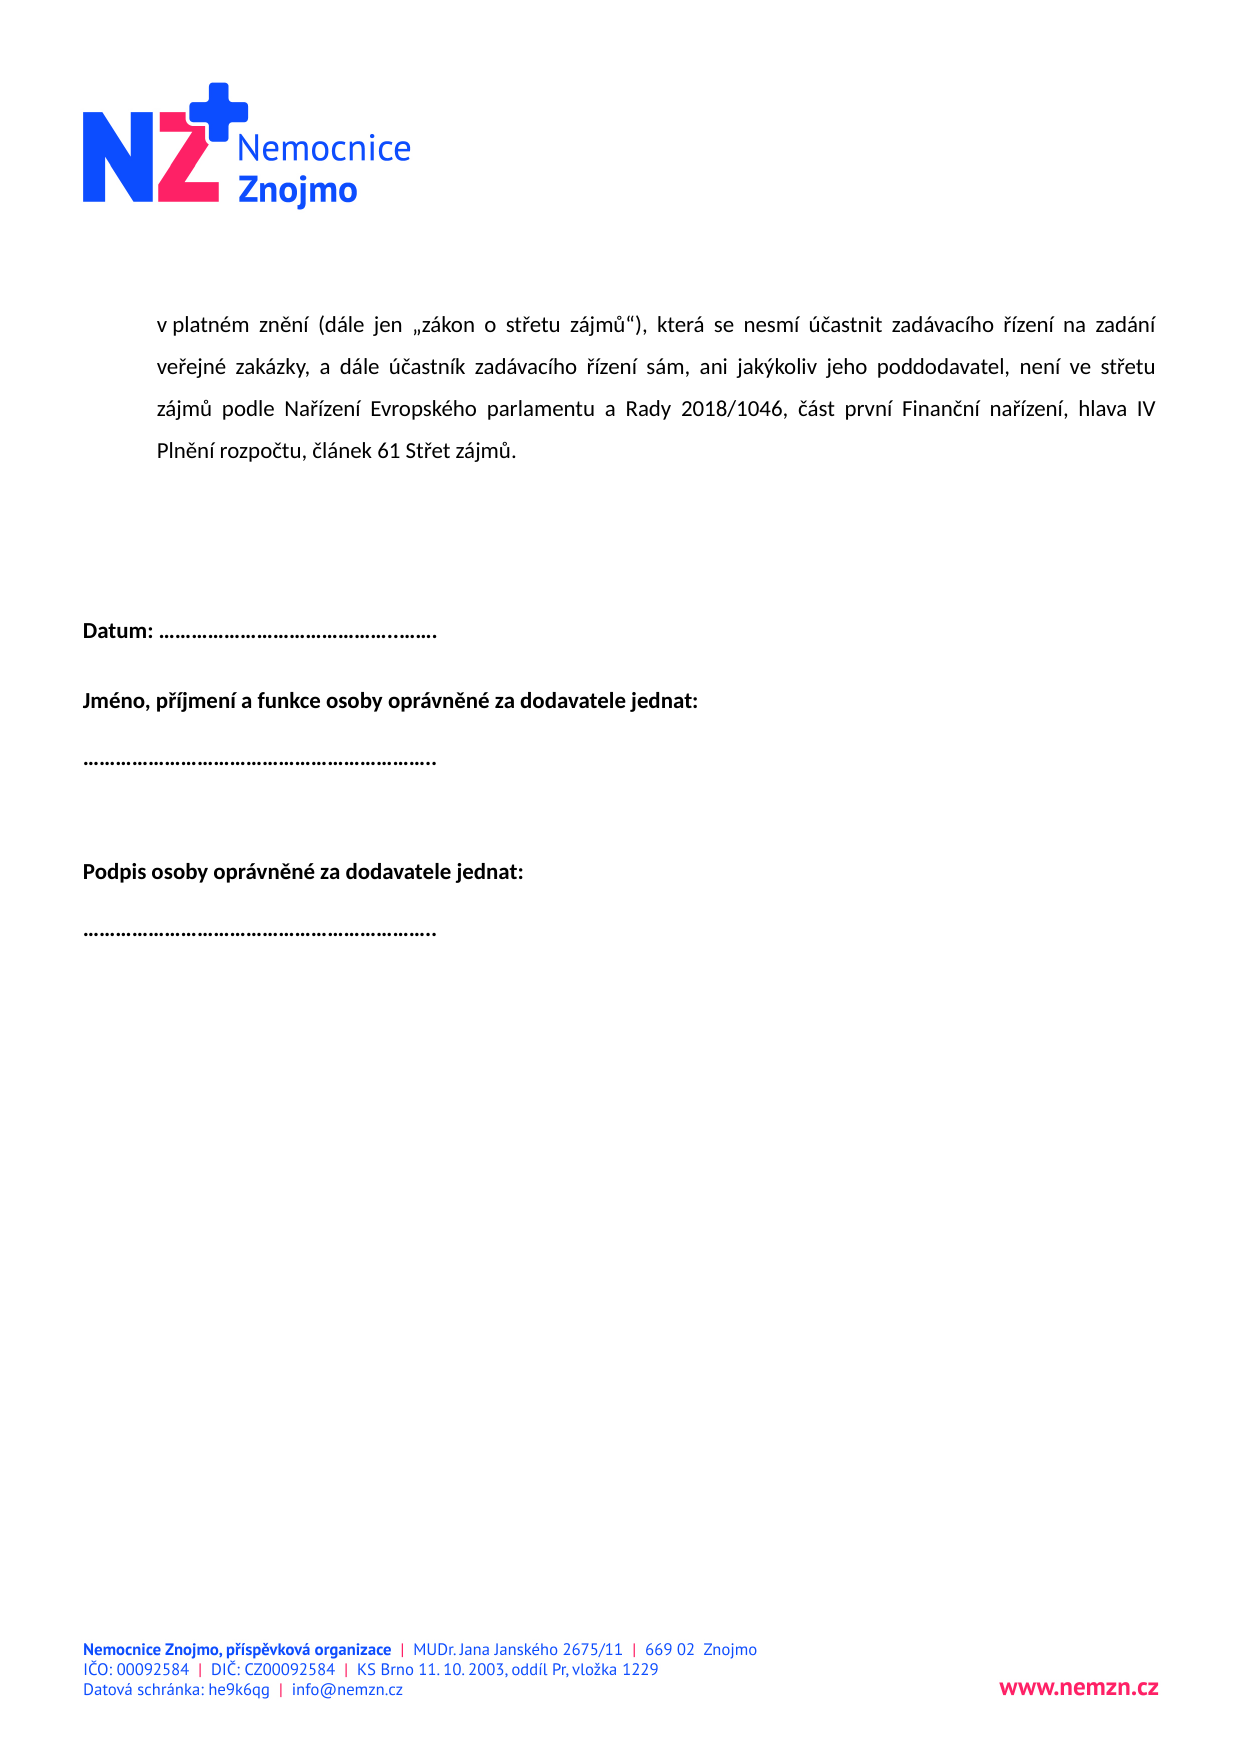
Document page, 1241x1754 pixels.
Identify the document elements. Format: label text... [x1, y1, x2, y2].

picture [0, 0, 1241, 221]
picture [0, 1631, 1241, 1754]
